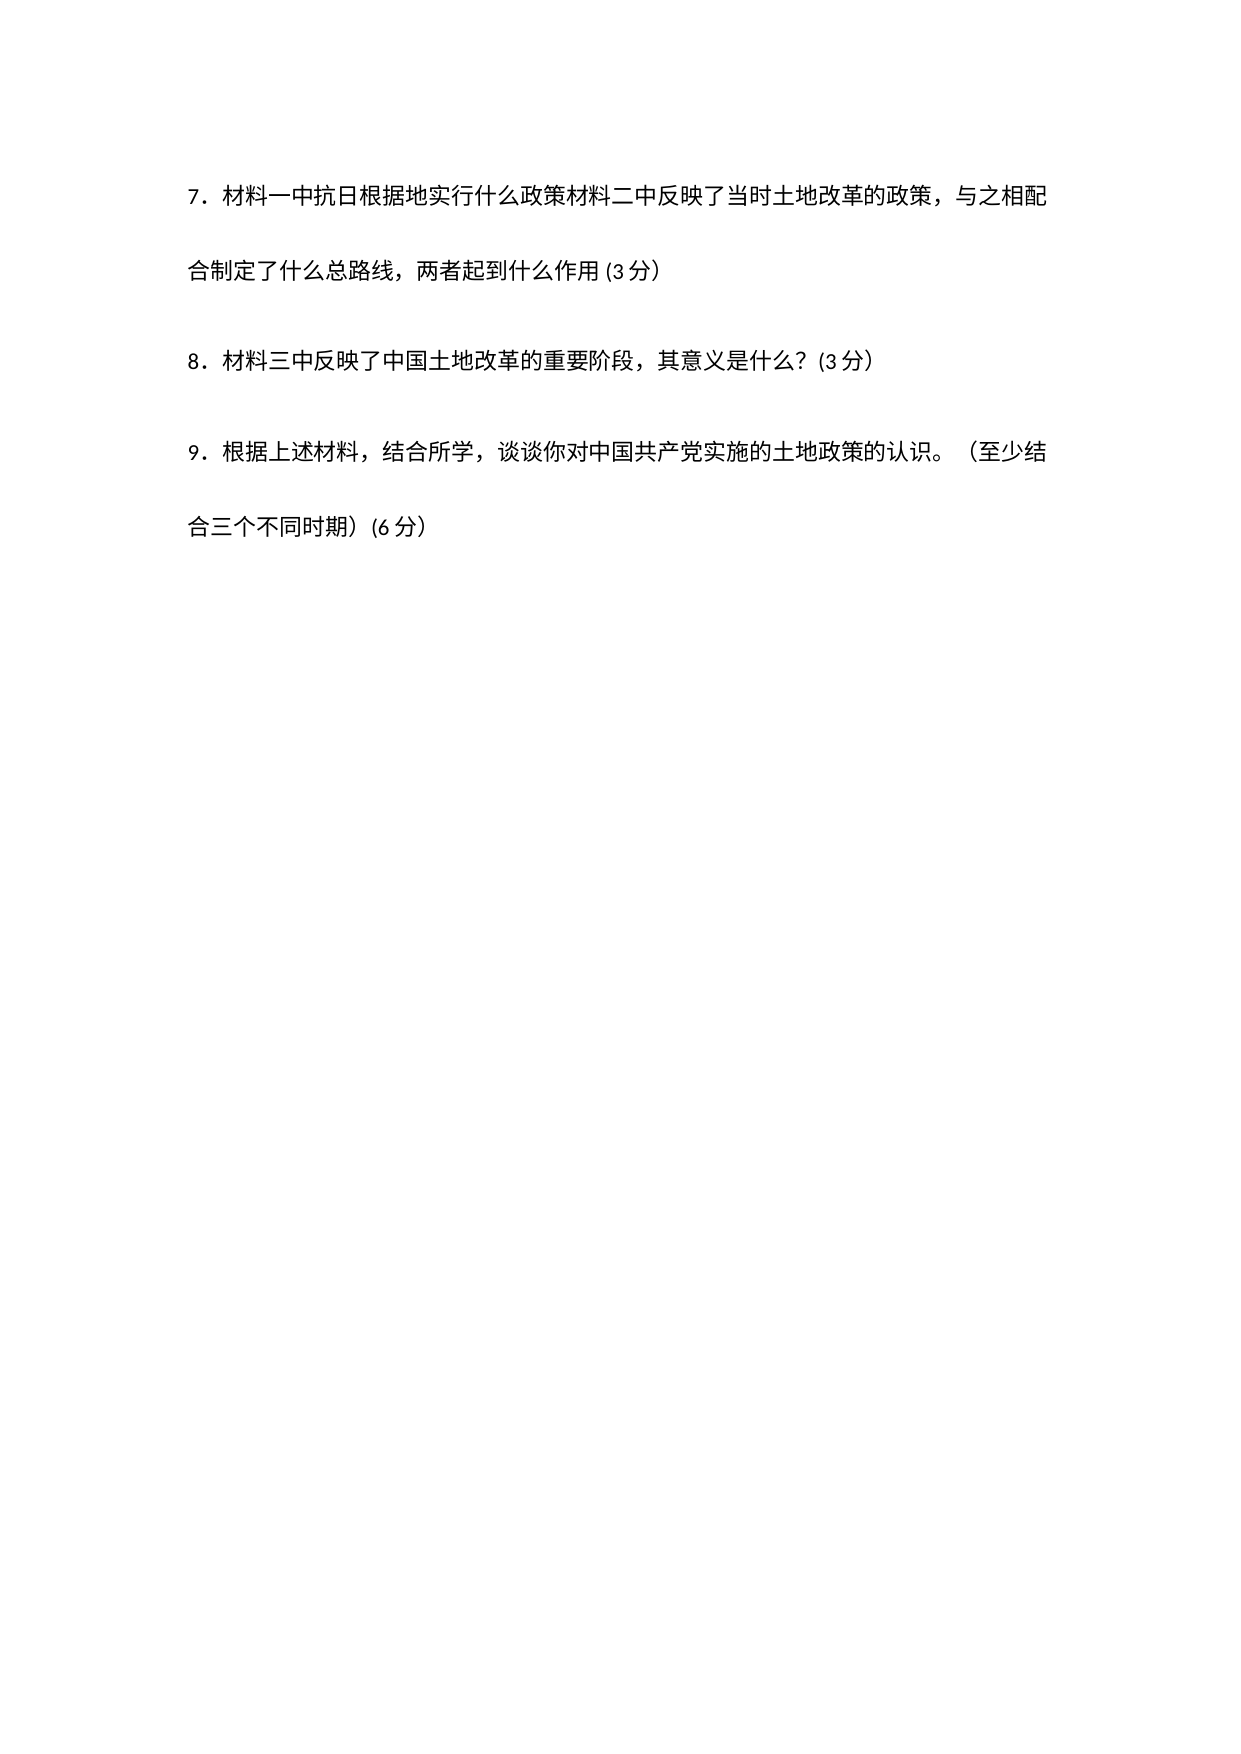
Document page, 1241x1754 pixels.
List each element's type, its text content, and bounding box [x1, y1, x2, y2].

text 7．材料一中抗日根据地实行什么政策材料二中反映了当时土地改革的政策，与之相配合制定了什么总路线，两者起到什么作用 (3分） [187, 162, 1053, 302]
text 9．根据上述材料，结合所学，谈谈你对中国共产党实施的土地政策的认识。（至少结合三个不同时期）(6分） [187, 418, 1053, 558]
text 8．材料三中反映了中国土地改革的重要阶段，其意义是什么？(3分） [187, 327, 1053, 392]
